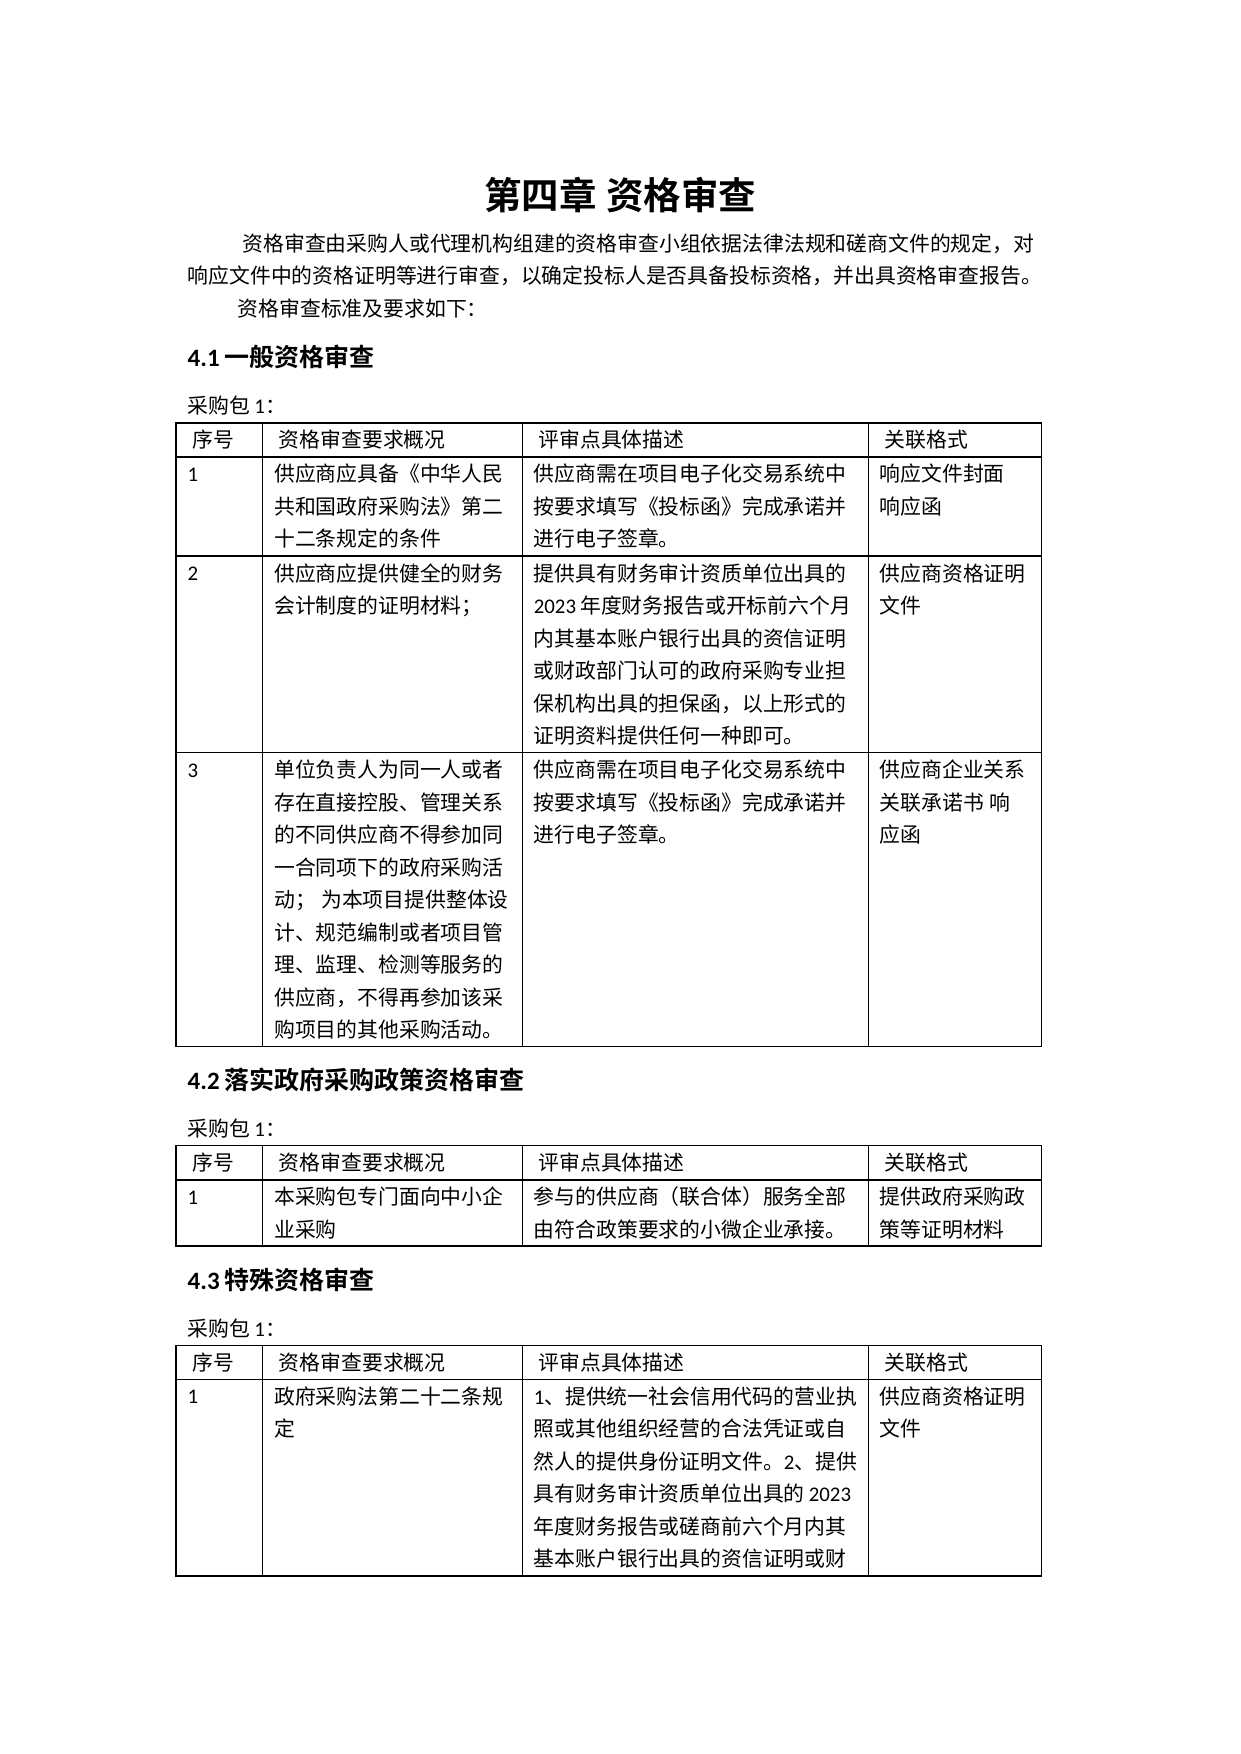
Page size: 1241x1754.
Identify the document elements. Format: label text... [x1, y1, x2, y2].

text 4.1一般资格审查 [187, 324, 1053, 389]
table_cell 3 [177, 753, 262, 1046]
table_header 关联格式 [869, 424, 1041, 456]
table_header 评审点具体描述 [523, 424, 868, 456]
table_header 关联格式 [869, 1146, 1041, 1179]
table_header 评审点具体描述 [523, 1346, 868, 1378]
table_cell 提供政府采购政策等证明材料 [869, 1181, 1041, 1245]
text 第四章 资格审查 [187, 162, 1053, 227]
table_header 序号 [177, 424, 262, 456]
table_cell 供应商应提供健全的财务会计制度的证明材料； [263, 557, 522, 752]
text 采购包1： [187, 389, 1053, 422]
table_cell 1 [177, 458, 262, 555]
table_cell 响应文件封面 响应函 [869, 458, 1041, 555]
table_cell 供应商应具备《中华人民共和国政府采购法》第二十二条规定的条件 [263, 458, 522, 555]
text 资格审查由采购人或代理机构组建的资格审查小组依据法律法规和磋商文件的规定，对响应文件中的资格证明等进行审查，以确定投标人是否具备投标资格，并出具资格审查报告。 [187, 227, 1053, 292]
text 4.2落实政府采购政策资格审查 [187, 1047, 1053, 1112]
table_cell 2 [177, 557, 262, 752]
table_cell 政府采购法第二十二条规定 [263, 1380, 522, 1575]
table_header 序号 [177, 1346, 262, 1378]
table_cell 提供具有财务审计资质单位出具的2023年度财务报告或开标前六个月内其基本账户银行出具的资信证明或财政部门认可的政府采购专业担保机构出具的担保函，以上形式的证明资料提供任何一种即可。 [523, 557, 868, 752]
table_cell 供应商企业关系关联承诺书 响应函 [869, 753, 1041, 1046]
table_cell 供应商需在项目电子化交易系统中按要求填写《投标函》完成承诺并进行电子签章。 [523, 753, 868, 1046]
text 采购包1： [187, 1112, 1053, 1145]
table_header 序号 [177, 1146, 262, 1179]
table_header 关联格式 [869, 1346, 1041, 1378]
table_cell 供应商资格证明文件 [869, 557, 1041, 752]
table_cell 参与的供应商（联合体）服务全部由符合政策要求的小微企业承接。 [523, 1181, 868, 1245]
table_cell 供应商资格证明文件 [869, 1380, 1041, 1575]
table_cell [523, 1380, 868, 1575]
table_cell 1 [177, 1380, 262, 1575]
table_cell 本采购包专门面向中小企业采购 [263, 1181, 522, 1245]
table_header 资格审查要求概况 [263, 1146, 522, 1179]
table_header 资格审查要求概况 [263, 424, 522, 456]
table_cell 1 [177, 1181, 262, 1245]
text 4.3特殊资格审查 [187, 1247, 1053, 1312]
table_header 资格审查要求概况 [263, 1346, 522, 1378]
text 资格审查标准及要求如下： [187, 292, 1053, 324]
table_cell 供应商需在项目电子化交易系统中按要求填写《投标函》完成承诺并进行电子签章。 [523, 458, 868, 555]
table_cell 单位负责人为同一人或者存在直接控股、管理关系的不同供应商不得参加同一合同项下的政府采购活动； 为本项目提供整体设计、规范编制或者项目管理、监理、检测等服务的供应商，不得再参加该采购项目的其他采购活动。 [263, 753, 522, 1046]
text 采购包1： [187, 1312, 1053, 1344]
table_header 评审点具体描述 [523, 1146, 868, 1179]
